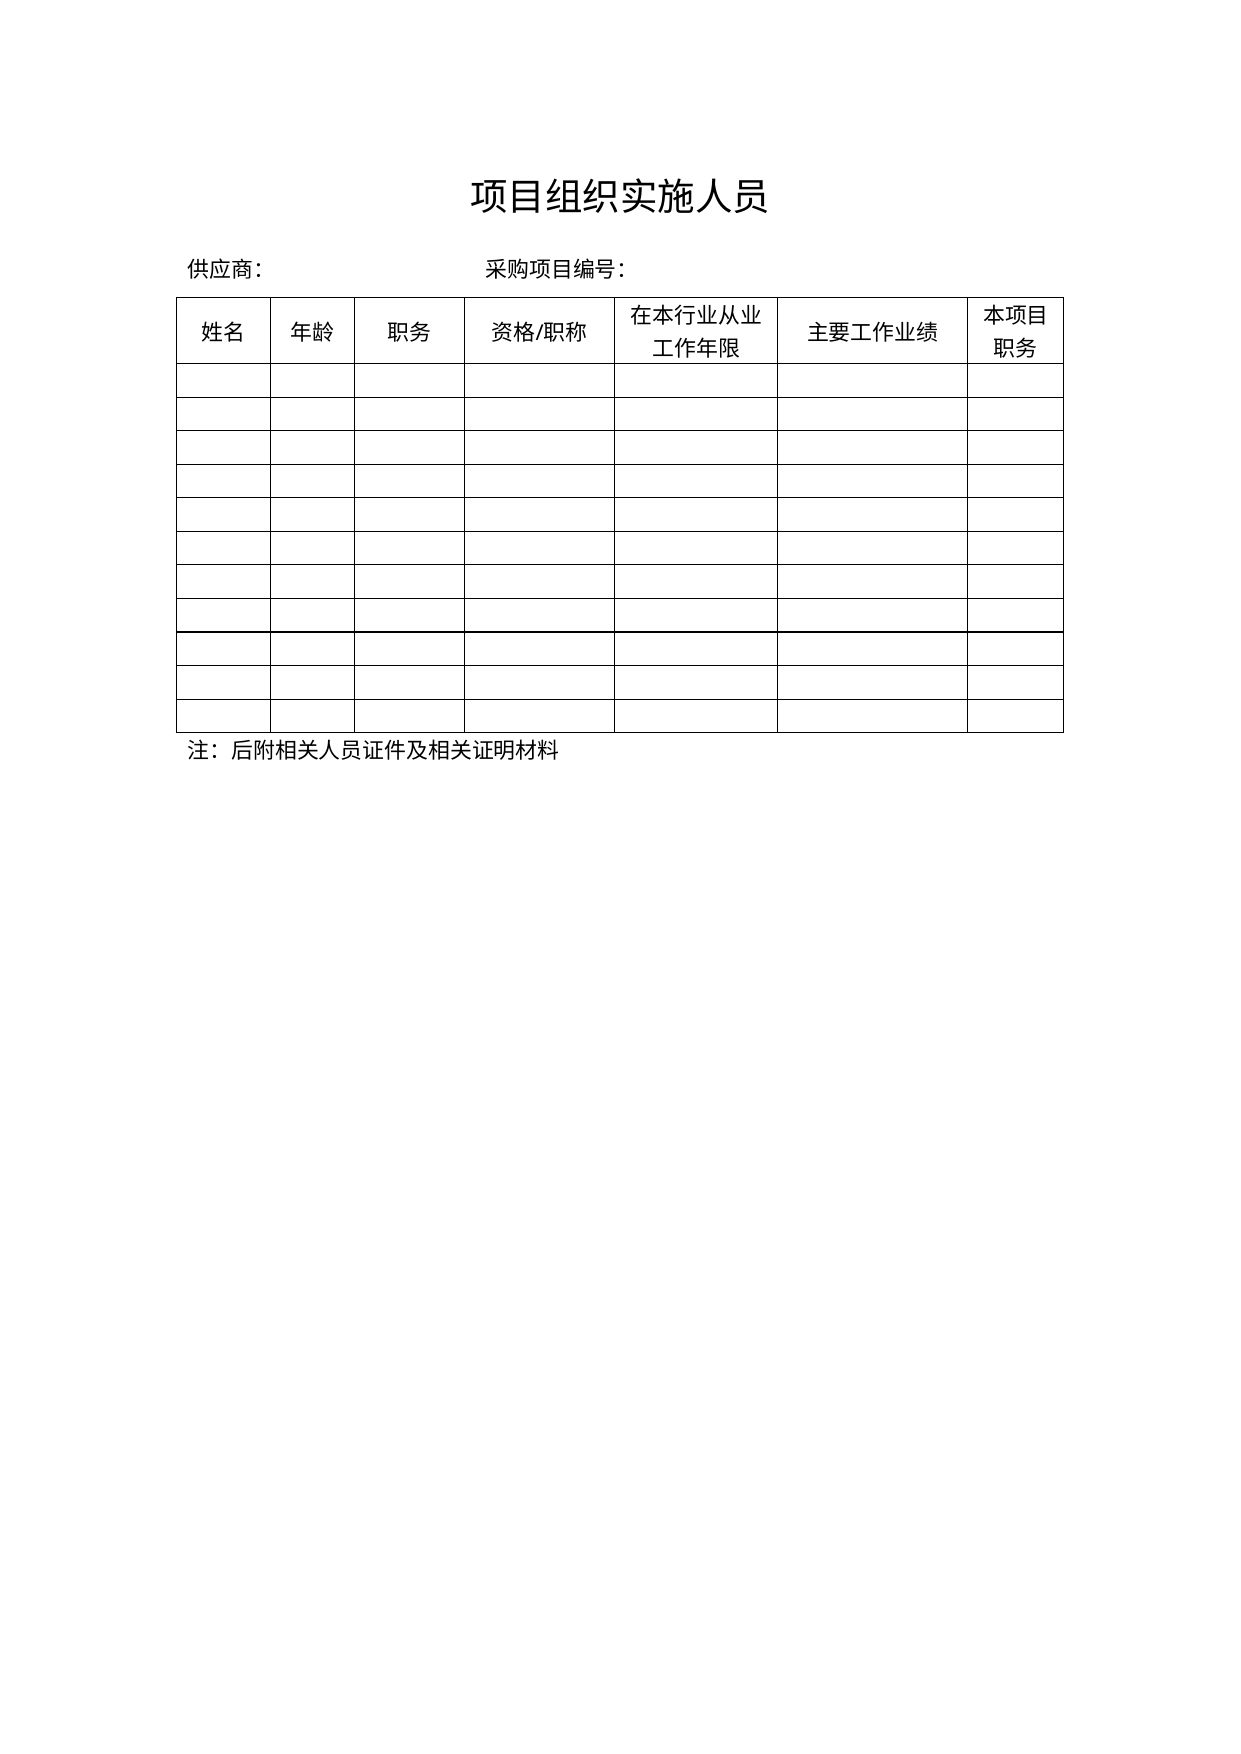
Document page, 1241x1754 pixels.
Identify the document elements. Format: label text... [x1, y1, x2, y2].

table_cell [355, 465, 464, 497]
table_cell [968, 599, 1063, 631]
table_cell [177, 431, 270, 464]
table_header 年龄 [271, 298, 354, 363]
table_cell [271, 565, 354, 598]
table_cell [465, 431, 614, 464]
table_cell [177, 532, 270, 564]
table_cell [177, 599, 270, 631]
table_cell [355, 431, 464, 464]
table_cell [271, 700, 354, 732]
table_cell [271, 666, 354, 698]
table_cell [465, 398, 614, 430]
table_cell [778, 398, 967, 430]
table_cell [465, 565, 614, 598]
table_cell [271, 498, 354, 531]
table_cell [615, 498, 777, 531]
table_cell [615, 633, 777, 665]
table_cell [355, 700, 464, 732]
text 注：后附相关人员证件及相关证明材料 [187, 733, 1053, 766]
table_cell [271, 465, 354, 497]
table_cell [968, 633, 1063, 665]
table_cell [271, 364, 354, 397]
table_cell [615, 364, 777, 397]
table_cell [271, 431, 354, 464]
table_cell [465, 666, 614, 698]
table_cell [615, 465, 777, 497]
table_cell [778, 633, 967, 665]
table_header 姓名 [177, 298, 270, 363]
table_cell [355, 532, 464, 564]
text 项目组织实施人员 [187, 162, 1053, 227]
table_cell [615, 666, 777, 698]
table_cell [968, 465, 1063, 497]
table_cell [778, 565, 967, 598]
table_cell [968, 666, 1063, 698]
table_header 资格/职称 [465, 298, 614, 363]
table_cell [968, 498, 1063, 531]
table_cell [177, 666, 270, 698]
table_cell [355, 565, 464, 598]
table_cell [465, 364, 614, 397]
table_cell [355, 633, 464, 665]
table_cell [778, 599, 967, 631]
table_cell [355, 364, 464, 397]
table_cell [271, 633, 354, 665]
table_cell [465, 633, 614, 665]
table_cell [271, 398, 354, 430]
table_cell [177, 465, 270, 497]
table_cell [968, 532, 1063, 564]
table_cell [615, 398, 777, 430]
table_cell [968, 565, 1063, 598]
table_cell [778, 364, 967, 397]
table_cell [465, 700, 614, 732]
table_header 本项目职务 [968, 298, 1063, 363]
table_cell [968, 398, 1063, 430]
table_cell [271, 532, 354, 564]
table_cell [177, 398, 270, 430]
table_cell [177, 633, 270, 665]
table_cell [968, 700, 1063, 732]
table_cell [177, 565, 270, 598]
table_cell [465, 465, 614, 497]
table_cell [615, 599, 777, 631]
table_cell [355, 498, 464, 531]
text 供应商： 采购项目编号： [187, 252, 1053, 284]
table_cell [177, 364, 270, 397]
table_cell [778, 700, 967, 732]
table_cell [968, 364, 1063, 397]
table_header 主要工作业绩 [778, 298, 967, 363]
table_cell [465, 599, 614, 631]
table_cell [271, 599, 354, 631]
table_cell [177, 498, 270, 531]
table_cell [355, 599, 464, 631]
table_header 职务 [355, 298, 464, 363]
table_cell [465, 498, 614, 531]
table_cell [615, 431, 777, 464]
table_cell [355, 666, 464, 698]
table_cell [615, 700, 777, 732]
table_cell [465, 532, 614, 564]
table_cell [615, 565, 777, 598]
table_cell [778, 431, 967, 464]
table_cell [968, 431, 1063, 464]
table_cell [778, 498, 967, 531]
table_cell [778, 465, 967, 497]
table_cell [355, 398, 464, 430]
table_cell [778, 666, 967, 698]
table_cell [615, 532, 777, 564]
table_header 在本行业从业 工作年限 [615, 298, 777, 363]
table_cell [177, 700, 270, 732]
table_cell [778, 532, 967, 564]
